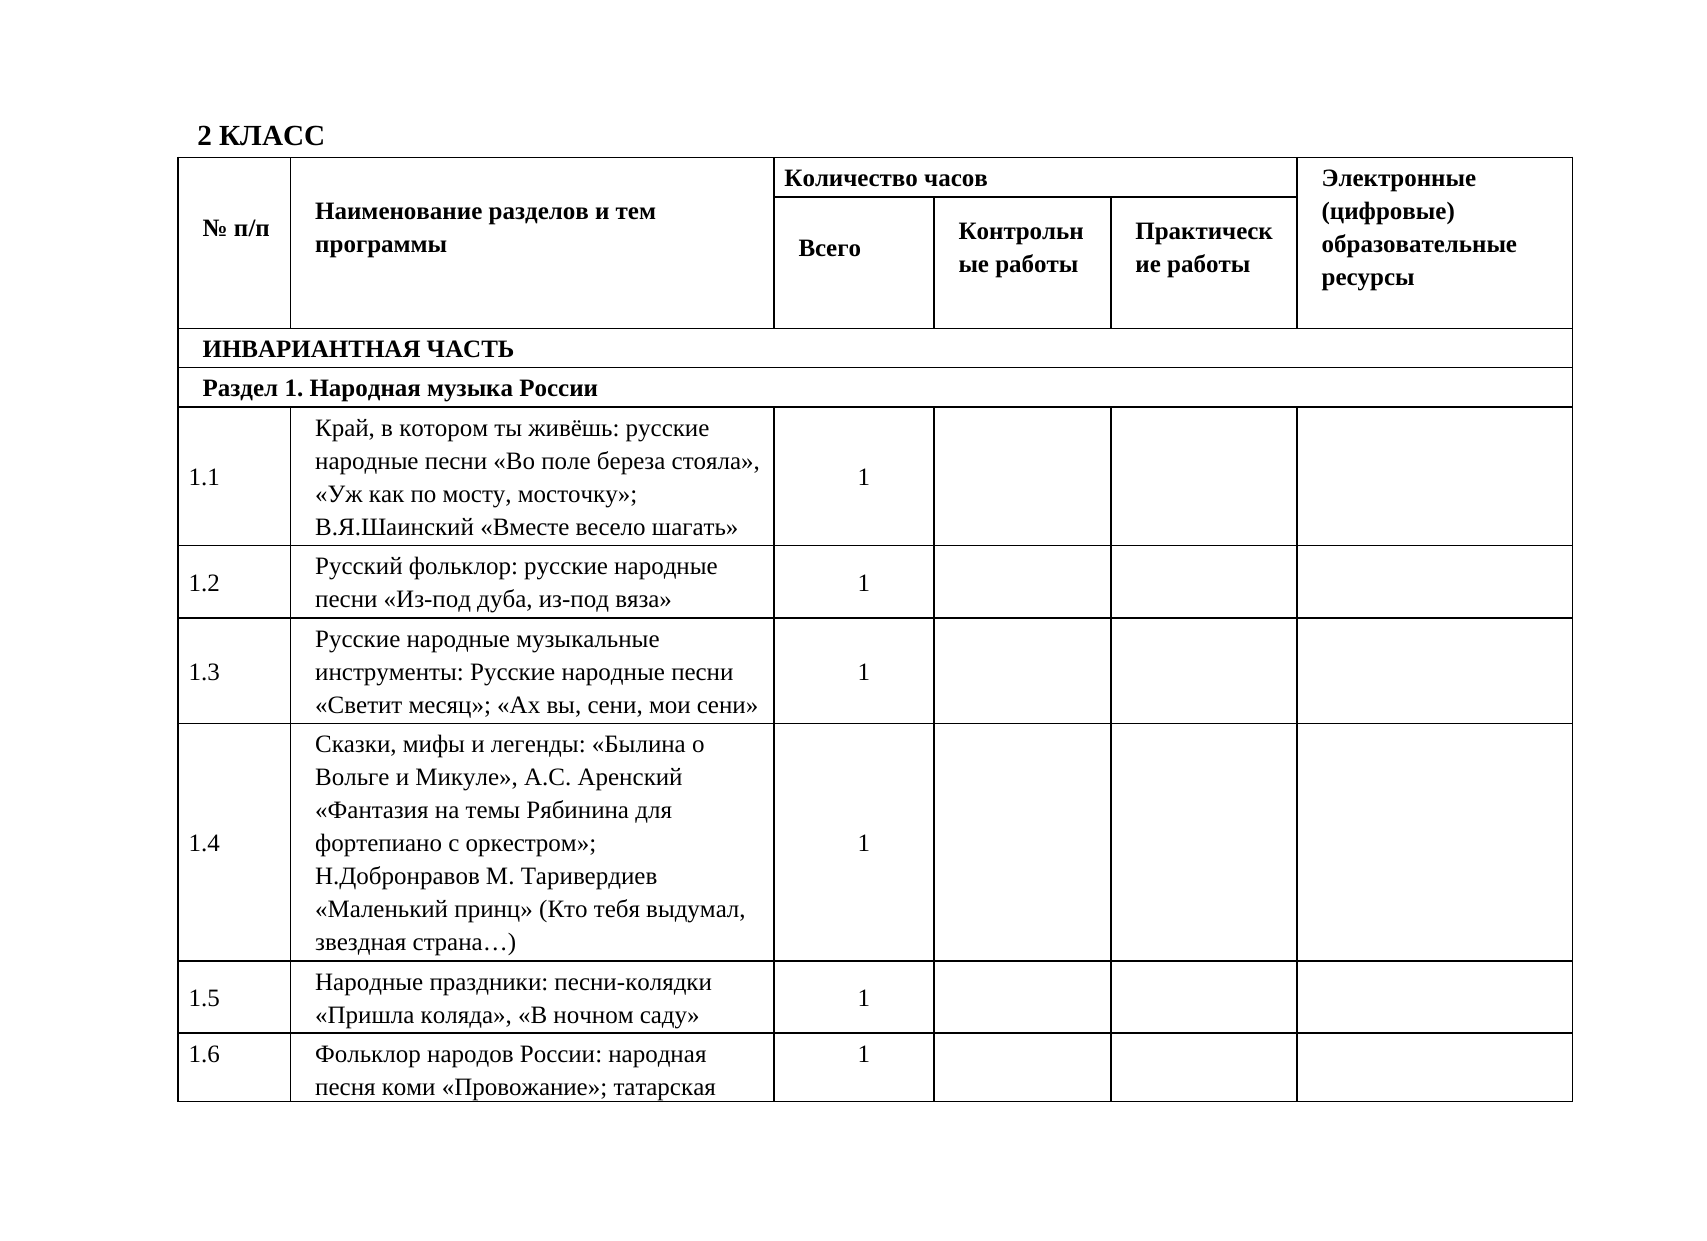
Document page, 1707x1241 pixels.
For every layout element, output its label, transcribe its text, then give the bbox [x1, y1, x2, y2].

table_cell 1 [775, 962, 933, 1032]
table_cell 1 [775, 619, 933, 722]
table_header Электронные (цифровые) образовательные ресурсы [1298, 158, 1572, 327]
table_cell [1112, 962, 1296, 1032]
table_cell 1.2 [179, 546, 290, 617]
table_header Количество часов [775, 158, 1296, 196]
table_cell ИНВАРИАНТНАЯ ЧАСТЬ [179, 329, 1572, 367]
table_cell 1.1 [179, 408, 290, 544]
table_cell [935, 724, 1110, 960]
table_cell 1 [775, 1034, 933, 1101]
table_cell Народные праздники: песни-колядки «Пришла коляда», «В ночном саду» [291, 962, 773, 1032]
table_cell [1112, 724, 1296, 960]
table_cell [1112, 1034, 1296, 1101]
table_cell [1298, 408, 1572, 544]
table_header № п/п [179, 158, 290, 327]
table_cell Сказки, мифы и легенды: «Былина о Вольге и Микуле», А.С. Аренский «Фантазия на темы Рябинина для фортепиано с оркестром»; Н.Добронравов М. Таривердиев «Маленький принц» (Кто тебя выдумал, звездная страна…) [291, 724, 773, 960]
table_cell Всего [775, 198, 933, 327]
table_cell [1112, 619, 1296, 722]
table_cell 1.6 [179, 1034, 290, 1101]
table_cell [935, 546, 1110, 617]
table_header Наименование разделов и тем программы [291, 158, 773, 327]
table_cell 1.4 [179, 724, 290, 960]
table_cell [1298, 619, 1572, 722]
table_cell [1298, 962, 1572, 1032]
table_cell Край, в котором ты живёшь: русские народные песни «Во поле береза стояла», «Уж как по мосту, мосточку»; В.Я.Шаинский «Вместе весело шагать» [291, 408, 773, 544]
table_cell [935, 619, 1110, 722]
text 2 КЛАСС [190, 118, 1618, 152]
table_cell Раздел 1. Народная музыка России [179, 368, 1572, 406]
table_cell [1298, 1034, 1572, 1101]
table_cell [935, 962, 1110, 1032]
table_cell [291, 1034, 773, 1101]
table_cell Практические работы [1112, 198, 1296, 327]
table_cell [935, 408, 1110, 544]
table_cell [1112, 546, 1296, 617]
table_cell Русские народные музыкальные инструменты: Русские народные песни «Светит месяц»; «Ах вы, сени, мои сени» [291, 619, 773, 722]
table_cell [1298, 546, 1572, 617]
table_cell 1 [775, 546, 933, 617]
table_cell [1298, 724, 1572, 960]
table_cell [935, 1034, 1110, 1101]
table_cell [1112, 408, 1296, 544]
table_cell Русский фольклор: русские народные песни «Из-под дуба, из-под вяза» [291, 546, 773, 617]
table_cell 1.3 [179, 619, 290, 722]
table_cell Контрольные работы [935, 198, 1110, 327]
table_cell 1.5 [179, 962, 290, 1032]
table_cell 1 [775, 724, 933, 960]
table_cell 1 [775, 408, 933, 544]
